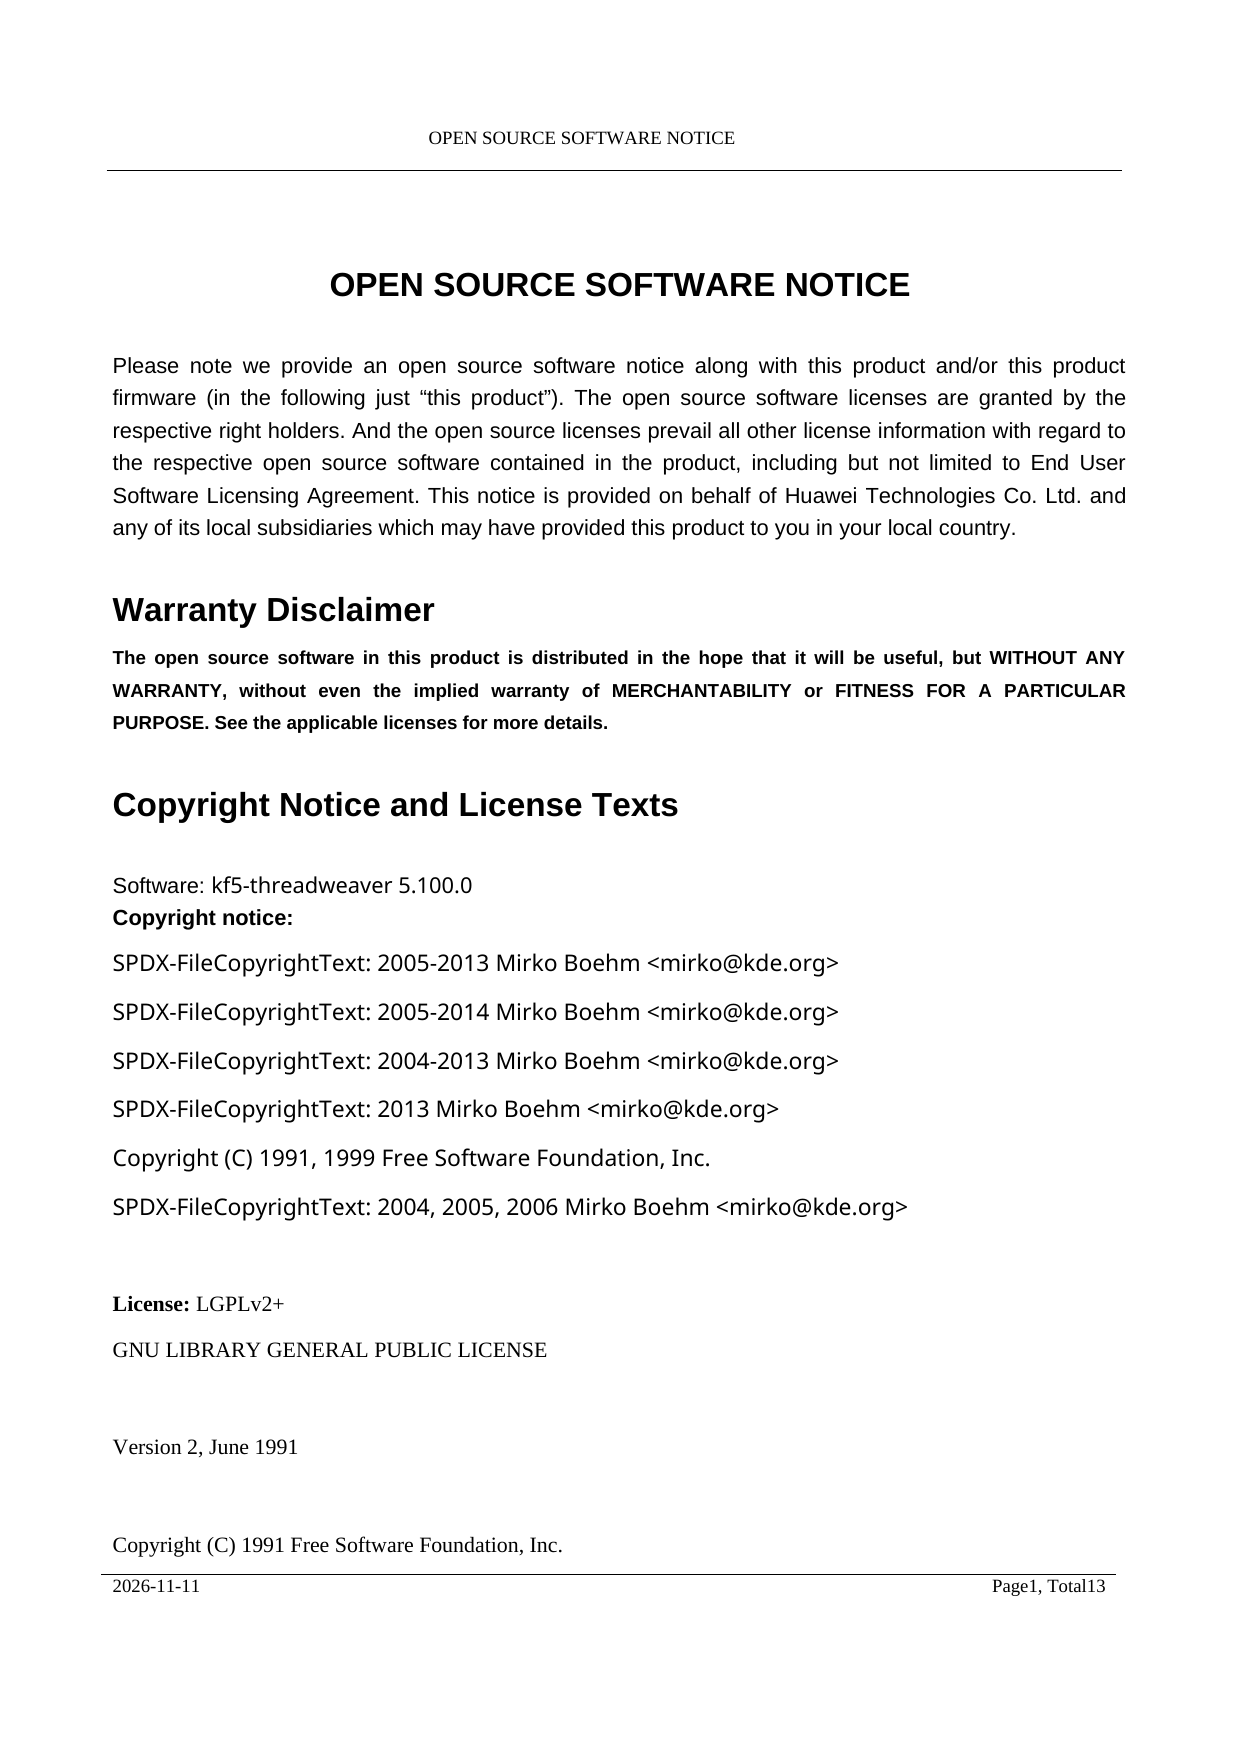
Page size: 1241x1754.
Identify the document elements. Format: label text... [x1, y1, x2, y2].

text SPDX-FileCopyrightText: 2005-2013 Mirko Boehm <mirko@kde.org> SPDX-FileCopyrightText: 2005-2014 Mirko Boehm <mirko@kde.org> SPDX-FileCopyrightText: 2004-2013 Mirko Boehm <mirko@kde.org> SPDX-FileCopyrightText: 2013 Mirko Boehm <mirko@kde.org> Copyright (C) 1991, 1999 Free Software Foundation, Inc. SPDX-FileCopyrightText: 2004, 2005, 2006 Mirko Boehm <mirko@kde.org> [112, 947, 1128, 1272]
text Software: kf5-threadweaver 5.100.0 [112, 869, 1128, 901]
text Please note we provide an open source software notice along with this product and/or this product firmware (in the following just “this product”). The open source software licenses are granted by the respective right holders. And the open source licenses prevail all other license information with regard to the respective open source software contained in the product, including but not limited to End User Software Licensing Agreement. This notice is provided on behalf of Huawei Technologies Co. Ltd. and any of its local subsidiaries which may have provided this product to you in your local country. [112, 349, 1128, 544]
text Warranty Disclaimer [112, 576, 1128, 641]
text OPEN SOURCE SOFTWARE NOTICE [112, 251, 1128, 316]
text License: LGPLv2+ [112, 1288, 1128, 1320]
text Copyright Notice and License Texts [112, 771, 1128, 836]
text The open source software in this product is distributed in the hope that it will be useful, but WITHOUT ANY WARRANTY, without even the implied warranty of MERCHANTABILITY or FITNESS FOR A PARTICULAR PURPOSE. See the applicable licenses for more details. [112, 641, 1128, 739]
text Copyright notice: [112, 901, 1128, 934]
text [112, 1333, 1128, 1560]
